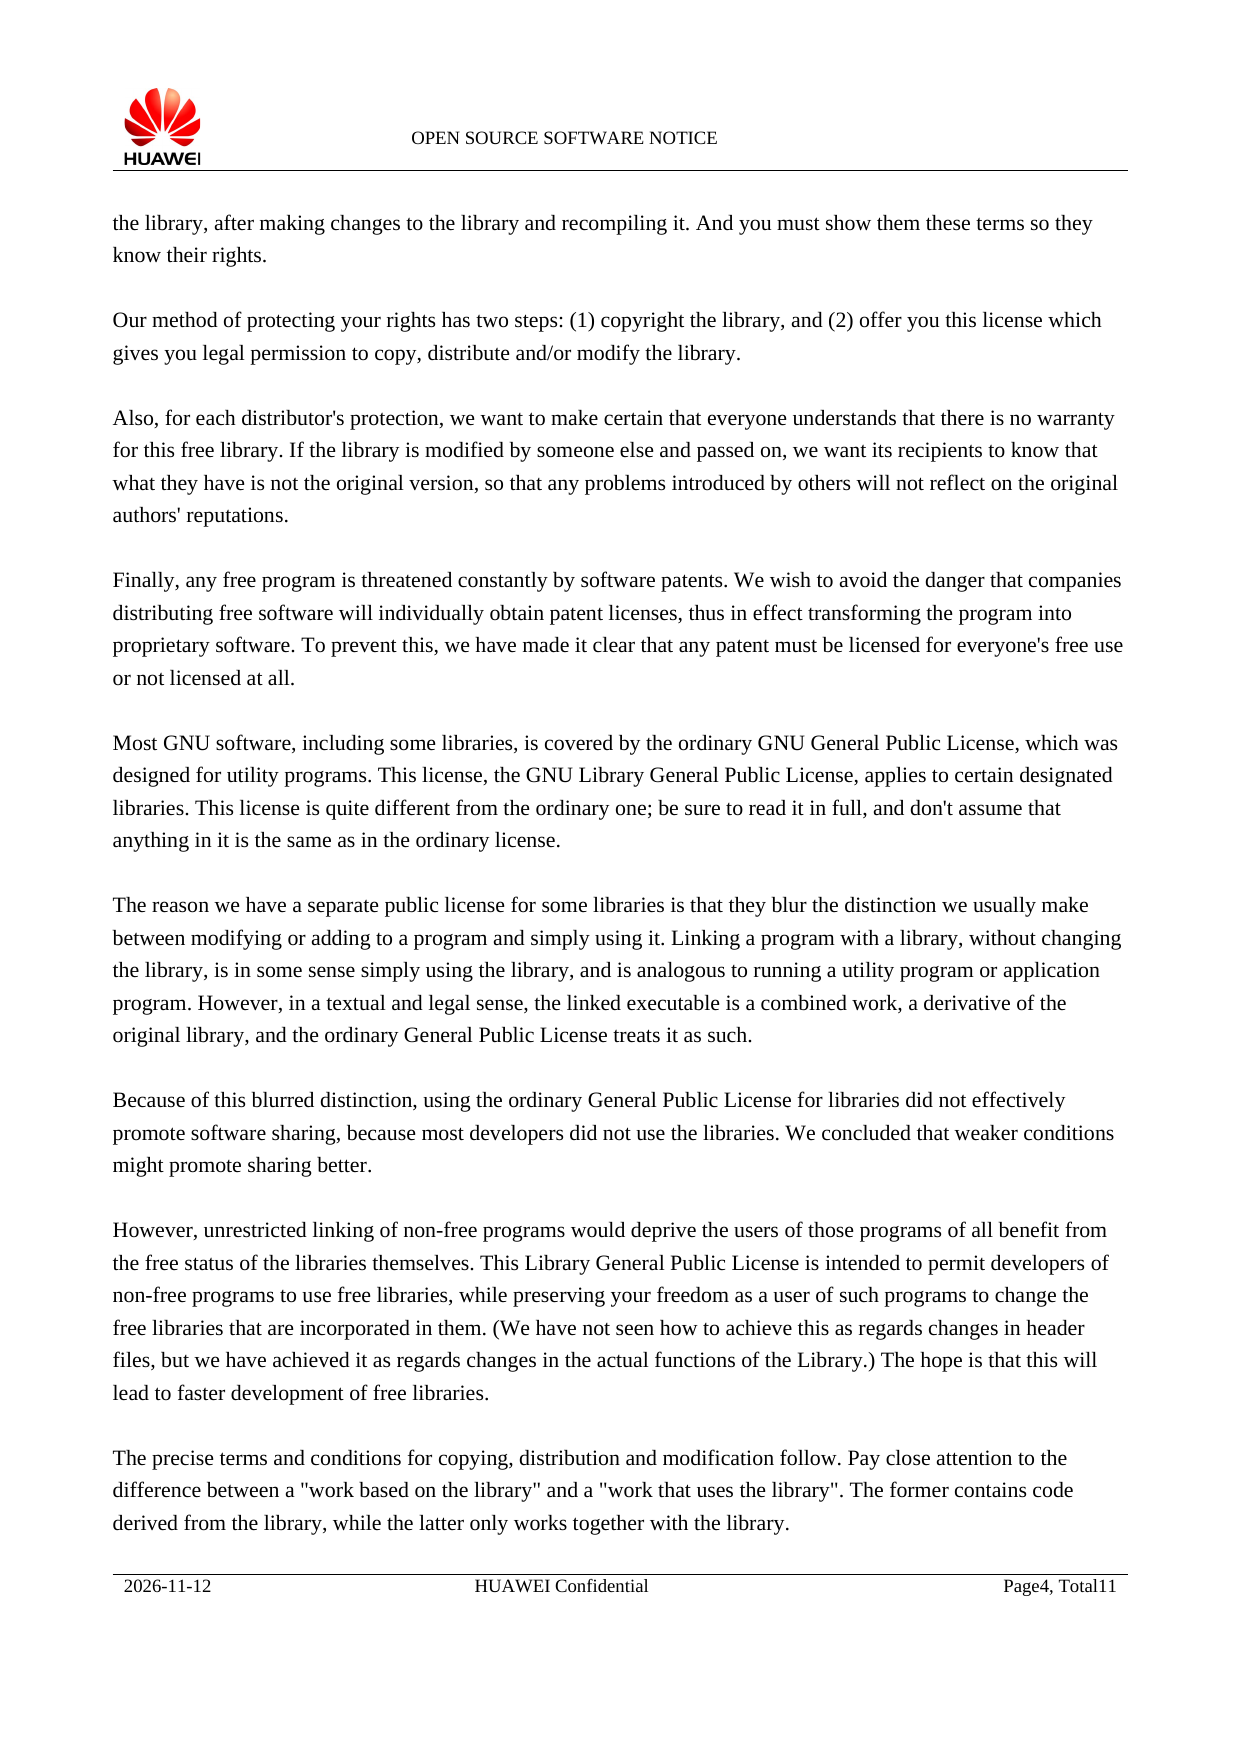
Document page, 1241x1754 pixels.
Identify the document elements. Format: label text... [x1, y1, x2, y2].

picture [124, 88, 201, 165]
